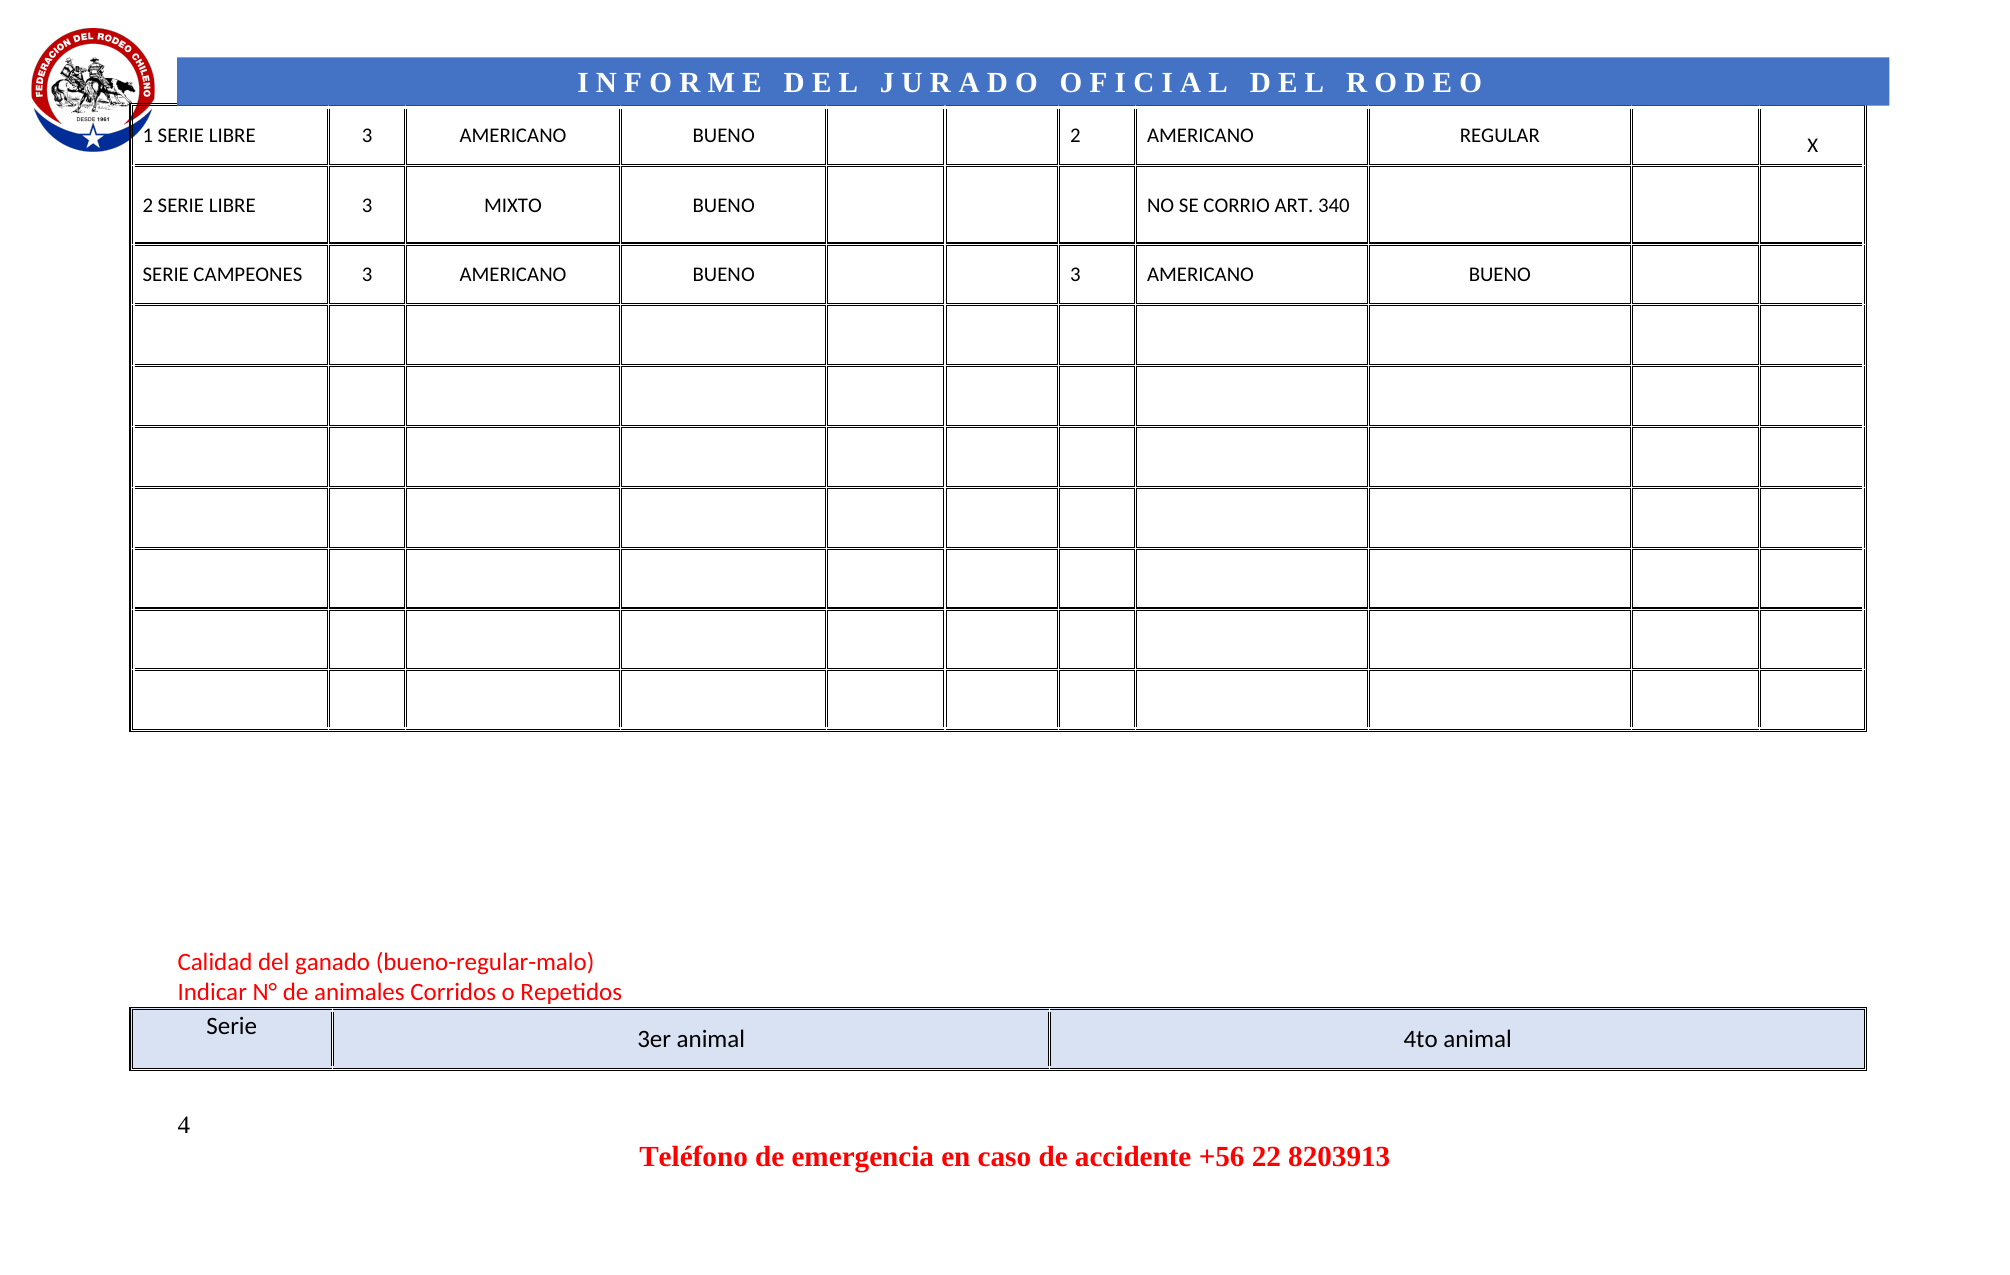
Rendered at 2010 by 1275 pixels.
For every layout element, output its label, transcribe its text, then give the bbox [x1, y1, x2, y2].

table_cell [945, 671, 1058, 729]
table_cell [407, 550, 619, 607]
table_cell [828, 367, 943, 425]
table_cell [947, 489, 1057, 547]
text Indicar N° de animales Corridos o Repetidos [177, 976, 1890, 1007]
table_cell [828, 550, 943, 607]
table_cell [945, 106, 1058, 164]
table_cell BUENO [620, 106, 827, 164]
table_cell [1370, 306, 1630, 364]
table_cell [828, 306, 943, 364]
table_cell NO SE CORRIO ART. 340 [1137, 167, 1367, 242]
table_cell [131, 364, 328, 425]
table_cell [133, 547, 327, 607]
table_cell 3 [328, 106, 405, 164]
table_cell [622, 611, 825, 668]
table_cell MIXTO [407, 167, 619, 242]
table_cell [1760, 668, 1865, 729]
table_cell [407, 611, 619, 668]
table_cell [1060, 428, 1134, 486]
table_cell [1060, 167, 1134, 242]
table_cell [1370, 489, 1630, 547]
table_cell BUENO [622, 246, 825, 303]
table_cell [827, 668, 945, 729]
table_cell [947, 246, 1057, 303]
table_cell [827, 106, 945, 164]
table_cell [828, 489, 943, 547]
table_cell [407, 306, 619, 364]
table_cell [1137, 428, 1367, 486]
table_cell [1633, 167, 1758, 242]
table_cell 3 [1060, 246, 1134, 303]
table_cell [1368, 671, 1631, 729]
table_cell [1370, 367, 1630, 425]
table_cell BUENO [622, 167, 825, 242]
table_cell [1060, 489, 1134, 547]
table_cell [330, 550, 404, 607]
table_cell [1631, 106, 1759, 164]
table_cell [947, 611, 1057, 668]
table_cell [1633, 367, 1758, 425]
table_header 3er animal [333, 1010, 1049, 1068]
table_cell [330, 489, 404, 547]
table_cell [1760, 425, 1865, 486]
table_cell [328, 671, 405, 729]
table_cell [1631, 671, 1759, 729]
table_cell 3 [330, 246, 404, 303]
table_header 4to animal [1050, 1010, 1864, 1068]
table_cell [1633, 246, 1758, 303]
table_cell [1633, 489, 1758, 547]
table_cell 1 SERIE LIBRE [133, 106, 328, 164]
table_cell [622, 367, 825, 425]
table_cell [622, 428, 825, 486]
table_cell [1137, 489, 1367, 547]
table_cell [1633, 611, 1758, 668]
table_cell [131, 425, 328, 486]
table_cell [407, 367, 619, 425]
table_cell [1760, 164, 1865, 242]
table_cell [407, 489, 619, 547]
table_cell [1761, 547, 1864, 607]
table_cell AMERICANO [405, 106, 620, 164]
table_cell [330, 428, 404, 486]
table_cell [1633, 550, 1758, 607]
table_cell SERIE CAMPEONES [133, 243, 327, 303]
table_cell [1760, 364, 1865, 425]
table_cell [947, 306, 1057, 364]
table_cell [828, 428, 943, 486]
table_cell [1060, 306, 1134, 364]
text Calidad del ganado (bueno-regular-malo) [177, 946, 1890, 976]
table_cell [947, 167, 1057, 242]
table_cell [947, 367, 1057, 425]
table_cell [1137, 306, 1367, 364]
table_cell [947, 550, 1057, 607]
table_cell REGULAR [1368, 106, 1631, 164]
table_cell AMERICANO [1136, 106, 1368, 164]
picture [31, 28, 155, 152]
table_cell [1370, 550, 1630, 607]
table_cell [1060, 550, 1134, 607]
table_cell X [1760, 106, 1864, 164]
table_cell [622, 489, 825, 547]
table_cell [133, 608, 327, 668]
table_header Serie [133, 1010, 332, 1068]
table_cell [131, 303, 328, 364]
table_cell [1059, 668, 1136, 729]
table_cell [1370, 611, 1630, 668]
table_cell [1761, 243, 1864, 303]
table_cell 3 [330, 167, 404, 242]
table_cell [828, 611, 943, 668]
table_cell [1761, 608, 1864, 668]
table_cell [620, 668, 827, 729]
table_cell [1137, 611, 1367, 668]
table_cell [1370, 428, 1630, 486]
table_cell BUENO [1370, 246, 1630, 303]
table_cell [407, 428, 619, 486]
table_cell AMERICANO [407, 246, 619, 303]
table_cell [1633, 306, 1758, 364]
table_cell [622, 550, 825, 607]
table_cell [1060, 611, 1134, 668]
table_cell [1760, 303, 1865, 364]
table_cell 2 [1059, 106, 1136, 164]
table_cell [133, 486, 327, 547]
table_cell [1370, 167, 1630, 242]
table_cell [1137, 550, 1367, 607]
table_cell [828, 167, 943, 242]
table_cell [131, 668, 328, 729]
table_cell [1137, 367, 1367, 425]
table_cell [405, 671, 620, 729]
table_cell [330, 611, 404, 668]
table_cell 2 SERIE LIBRE [131, 164, 328, 242]
table_cell [330, 367, 404, 425]
table_cell [1060, 367, 1134, 425]
table_cell [828, 246, 943, 303]
table_cell AMERICANO [1137, 246, 1367, 303]
table_cell [622, 306, 825, 364]
table_cell [1136, 671, 1368, 729]
table_cell [947, 428, 1057, 486]
table_cell [1633, 428, 1758, 486]
table_cell [1761, 486, 1864, 547]
table_cell [330, 306, 404, 364]
